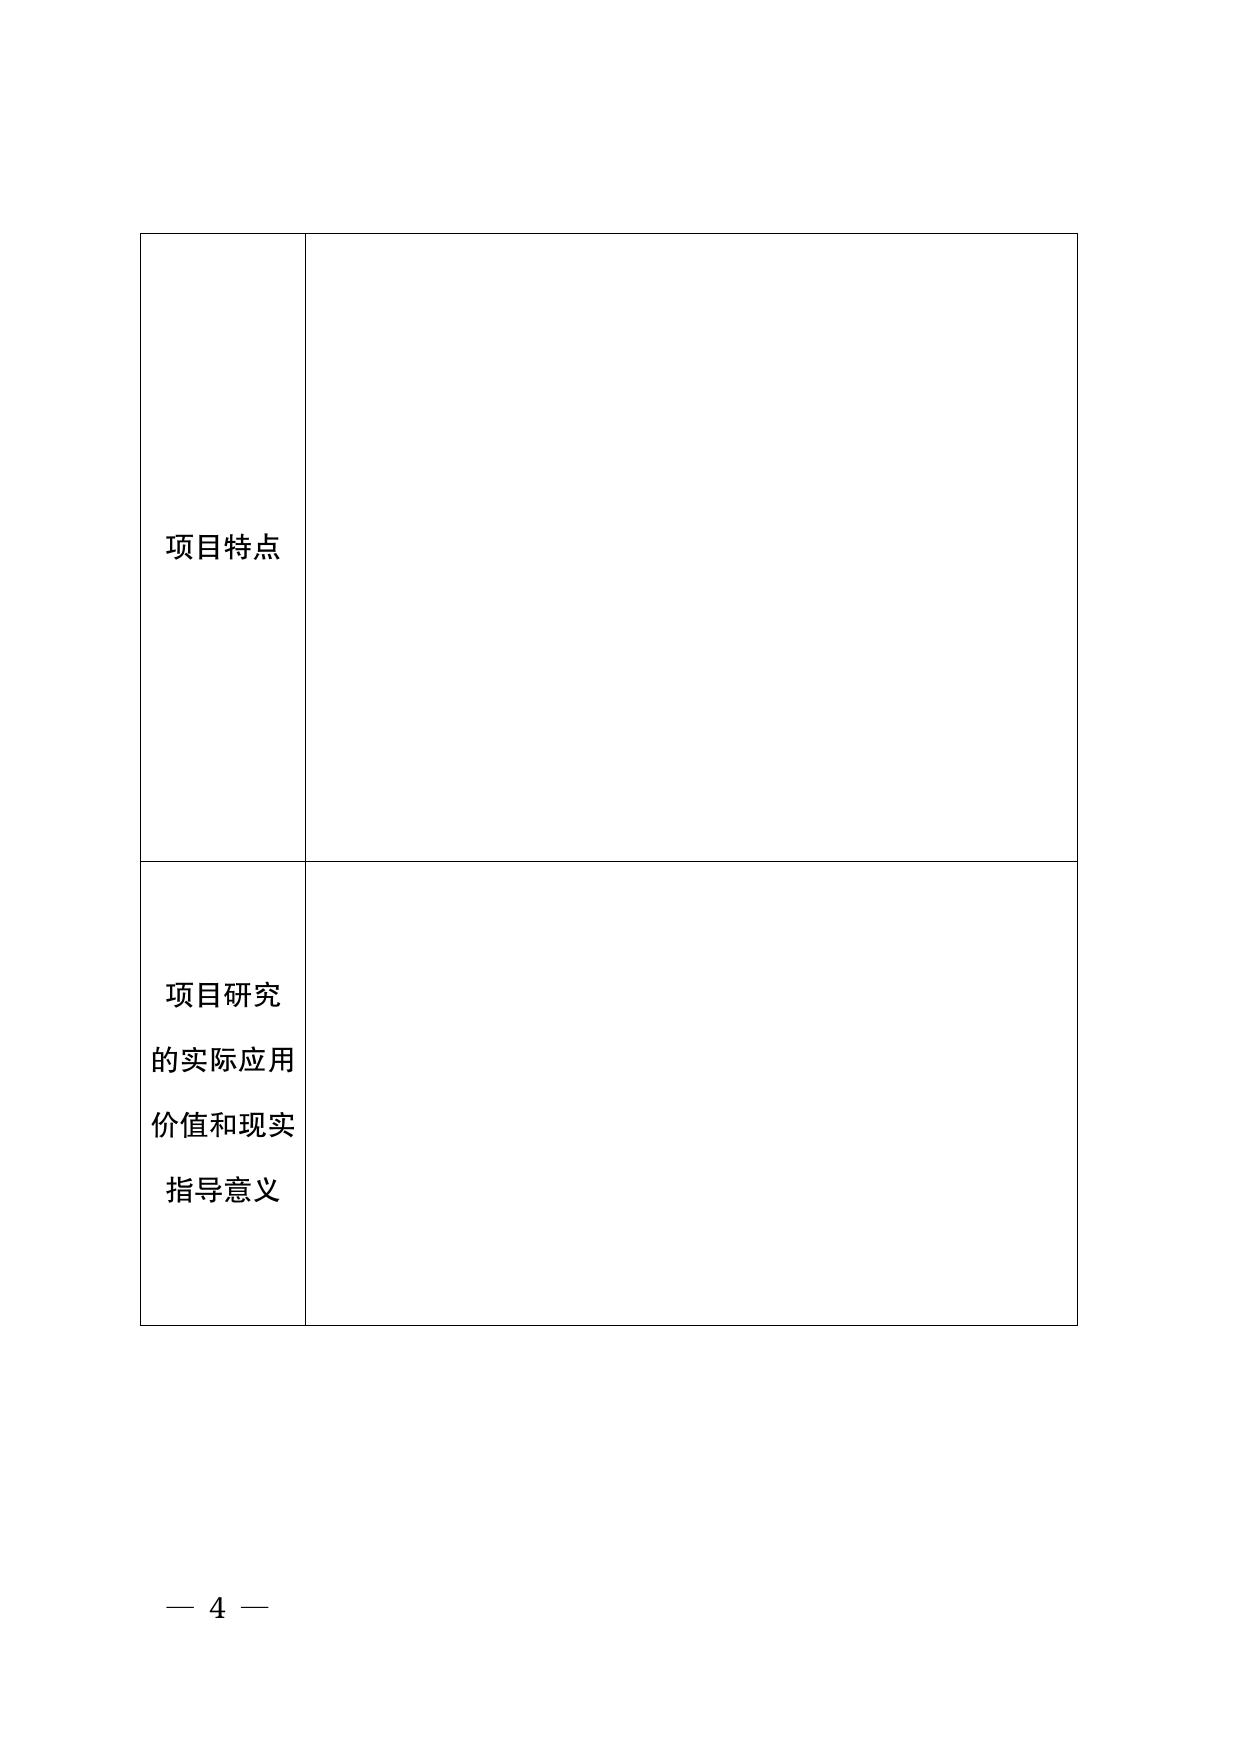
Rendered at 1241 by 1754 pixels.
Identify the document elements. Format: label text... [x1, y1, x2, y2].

table_cell [306, 862, 1077, 1325]
table_cell 项目特点 [141, 234, 305, 861]
table_cell [306, 234, 1077, 861]
table_cell 项目研究 的实际应用价值和现实指导意义 [141, 862, 305, 1325]
